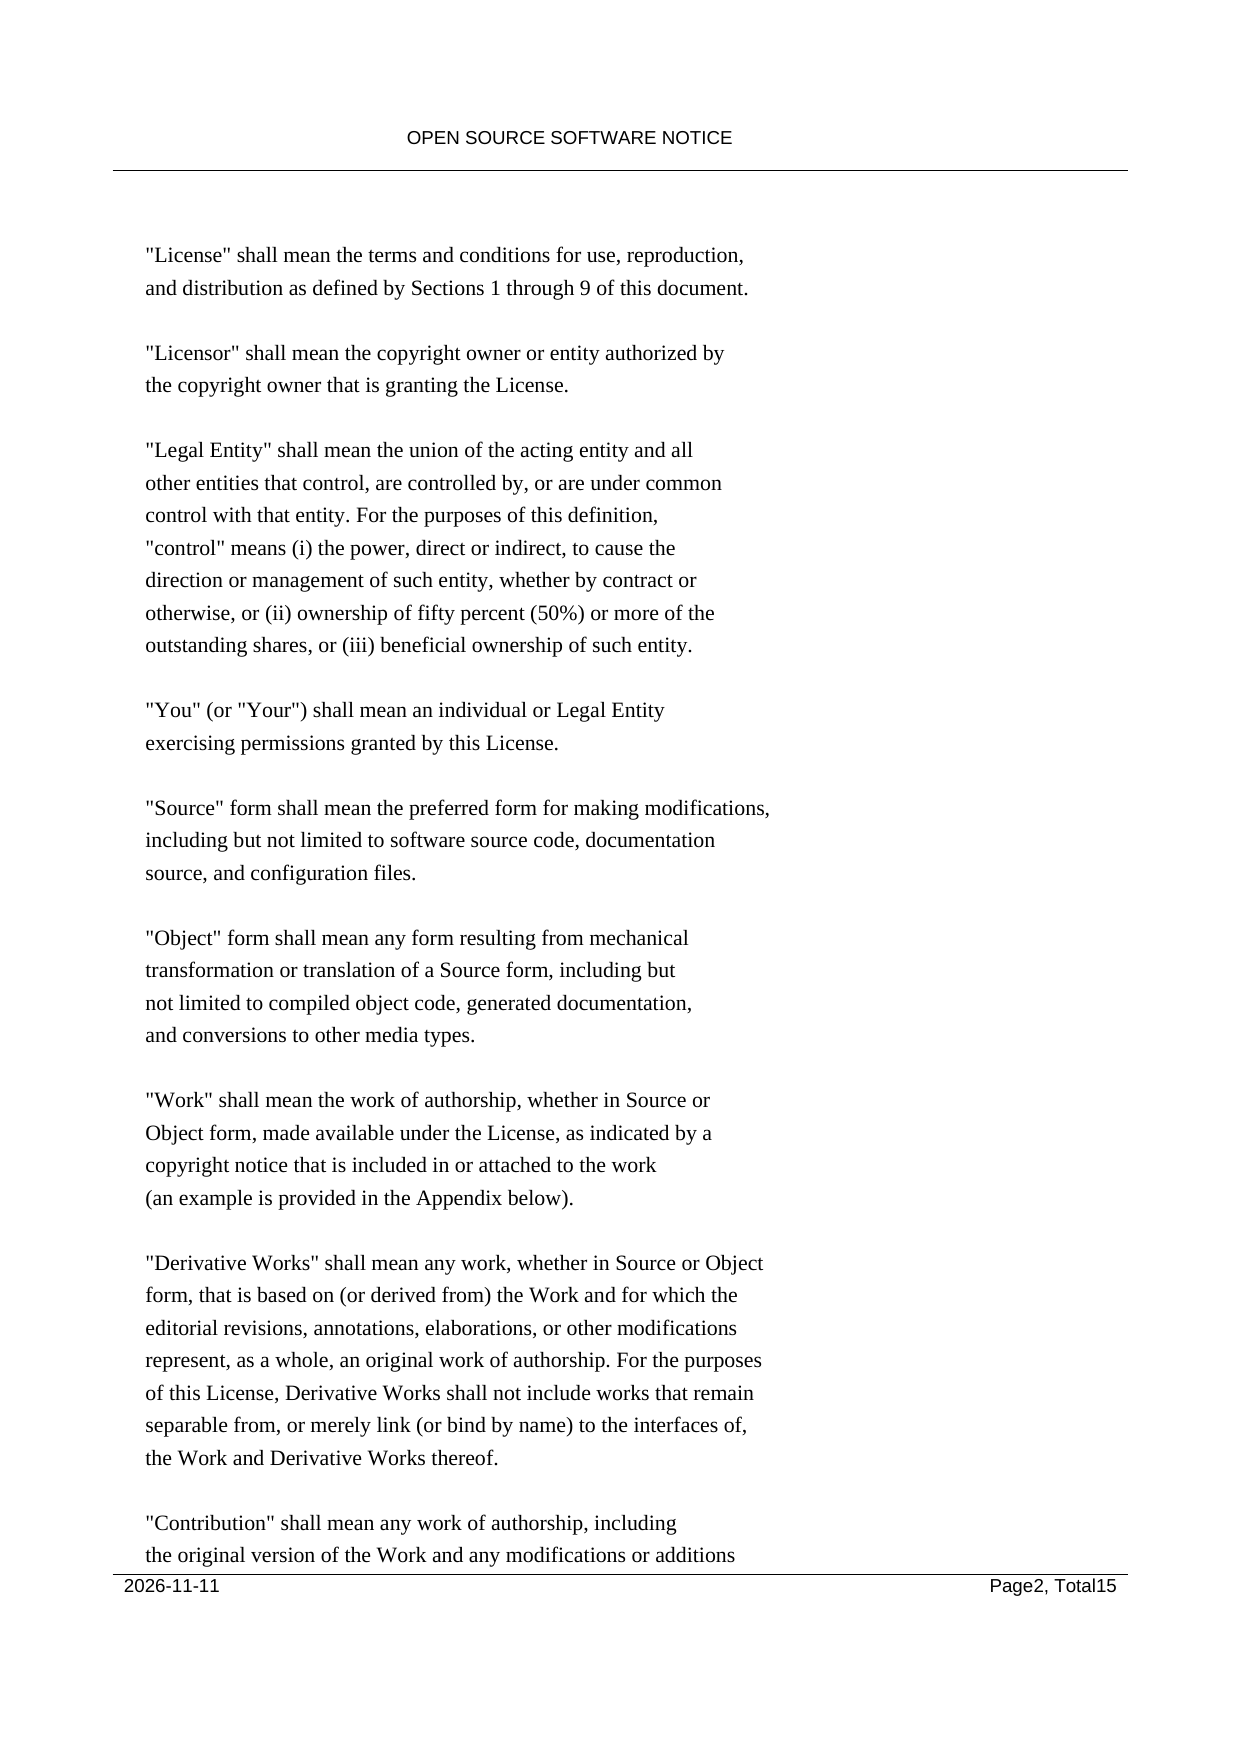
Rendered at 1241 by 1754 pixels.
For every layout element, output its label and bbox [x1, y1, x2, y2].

text [112, 206, 1128, 1571]
